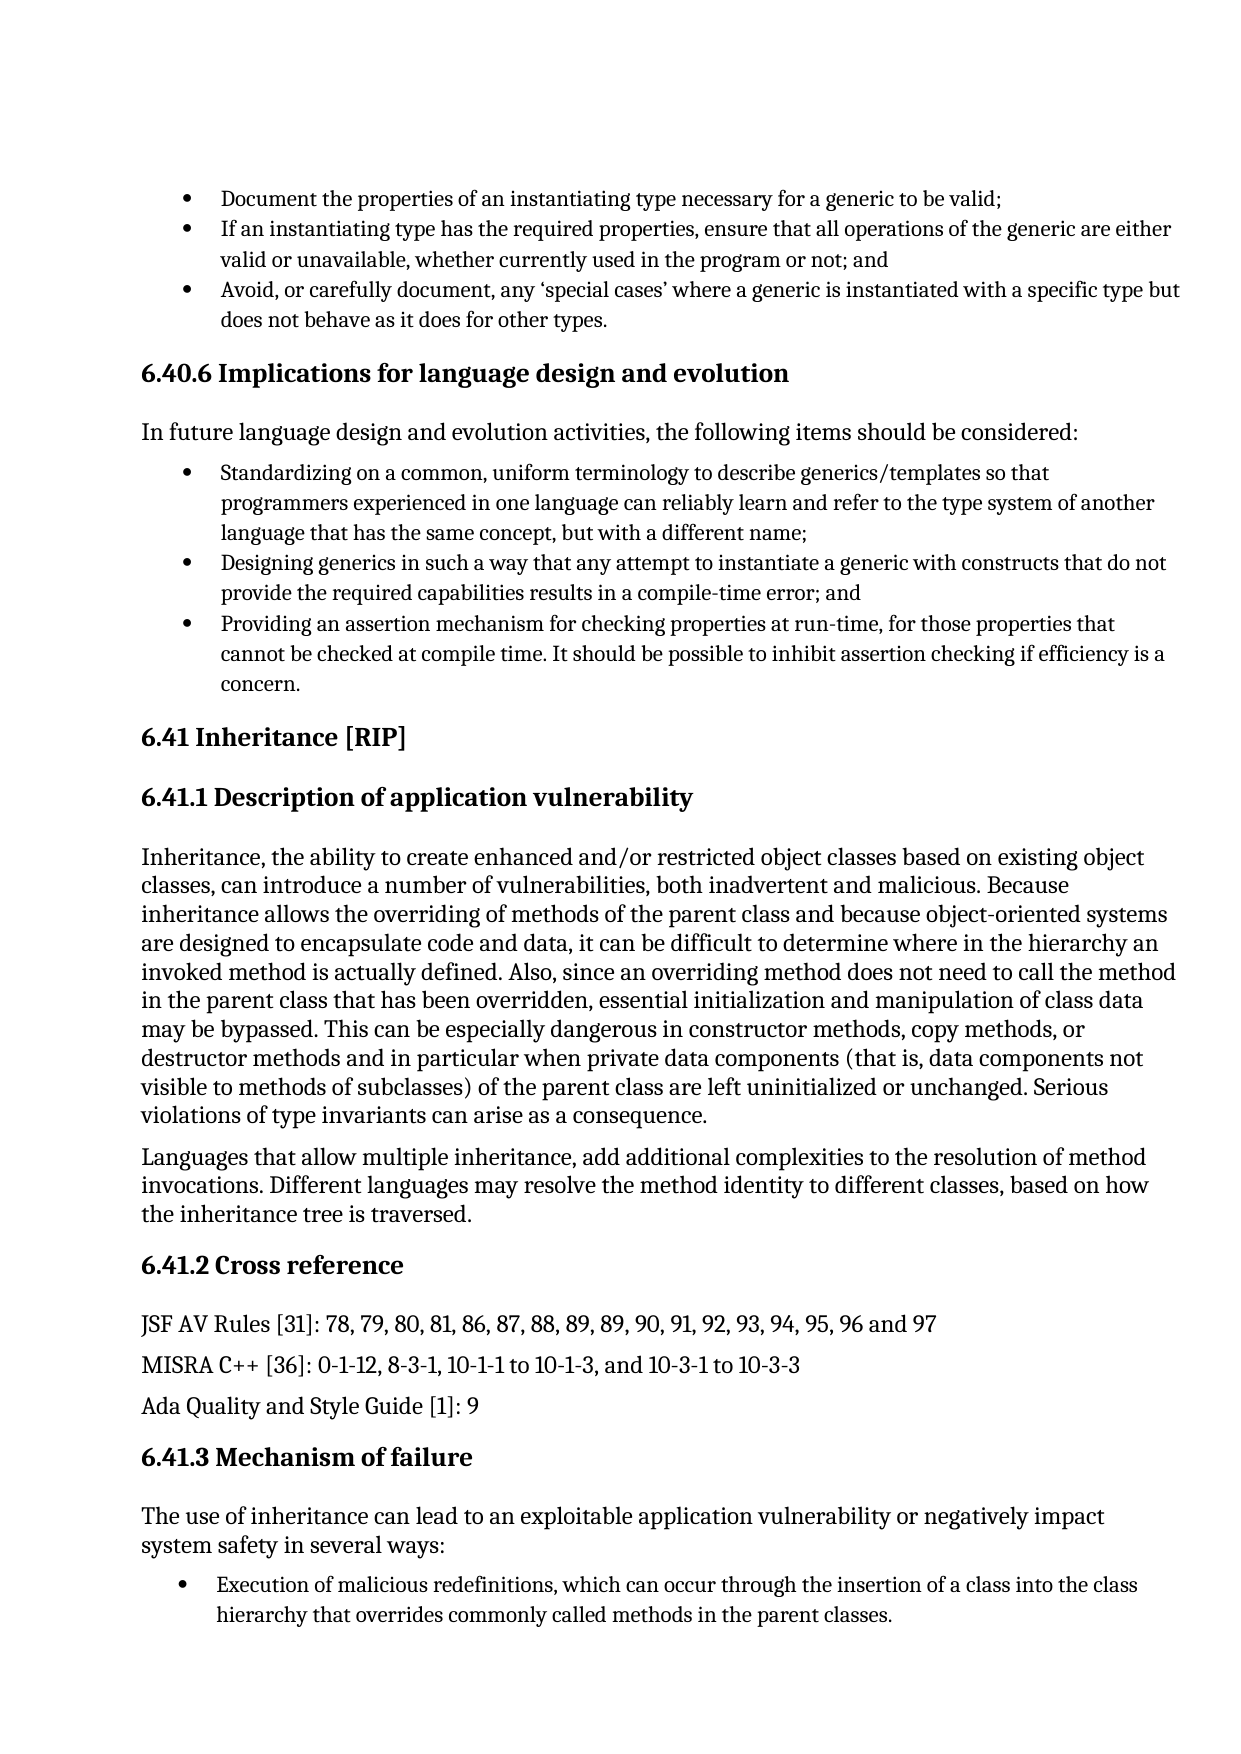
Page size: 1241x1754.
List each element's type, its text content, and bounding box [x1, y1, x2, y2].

text In future language design and evolution activities, the following items should be considered: [141, 418, 1182, 447]
text Languages that allow multiple inheritance, add additional complexities to the resolution of method invocations. Different languages may resolve the method identity to different classes, based on how the inheritance tree is traversed. [141, 1143, 1182, 1229]
text Ada Quality and Style Guide [1]: 9 [141, 1392, 1182, 1421]
subtitle 6.41.2 Cross reference [141, 1250, 1182, 1281]
list Designing generics in such a way that any attempt to instantiate a generic with constructs that do not provide the required capabilities results in a compile-time error; and [183, 550, 1182, 606]
list Execution of malicious redefinitions, which can occur through the insertion of a class into the class hierarchy that overrides commonly called methods in the parent classes. [178, 1572, 1182, 1628]
list If an instantiating type has the required properties, ensure that all operations of the generic are either valid or unavailable, whether currently used in the program or not; and [183, 216, 1182, 273]
list Standardizing on a common, uniform terminology to describe generics/templates so that programmers experienced in one language can reliably learn and refer to the type system of another language that has the same concept, but with a different name; [183, 459, 1182, 546]
text Inheritance, the ability to create enhanced and/or restricted object classes based on existing object classes, can introduce a number of vulnerabilities, both inadvertent and malicious. Because inheritance allows the overriding of methods of the parent class and because object-oriented systems are designed to encapsulate code and data, it can be difficult to determine where in the hierarchy an invoked method is actually defined. Also, since an overriding method does not need to call the method in the parent class that has been overridden, essential initialization and manipulation of class data may be bypassed. This can be especially dangerous in constructor methods, copy methods, or destructor methods and in particular when private data components (that is, data components not visible to methods of subclasses) of the parent class are left uninitialized or unchanged. Serious violations of type invariants can arise as a consequence. [141, 843, 1182, 1130]
list Document the properties of an instantiating type necessary for a generic to be valid; [183, 186, 1182, 212]
list Providing an assertion mechanism for checking properties at run-time, for those properties that cannot be checked at compile time. It should be possible to inhibit assertion checking if efficiency is a concern. [183, 610, 1182, 697]
text JSF AV Rules [31]: 78, 79, 80, 81, 86, 87, 88, 89, 89, 90, 91, 92, 93, 94, 95, 96 and 97 [141, 1310, 1182, 1338]
text The use of inheritance can lead to an exploitable application vulnerability or negatively impact system safety in several ways: [141, 1502, 1182, 1559]
text MISRA C++ [36]: 0-1-12, 8-3-1, 10-1-1 to 10-1-3, and 10-3-1 to 10-3-3 [141, 1351, 1182, 1380]
subtitle 6.40.6 Implications for language design and evolution [141, 358, 1182, 389]
subtitle 6.41.1 Description of application vulnerability [141, 782, 1182, 814]
subtitle 6.41 Inheritance [RIP] [141, 722, 1182, 753]
list Avoid, or carefully document, any ‘special cases’ where a generic is instantiated with a specific type but does not behave as it does for other types. [183, 277, 1182, 333]
subtitle 6.41.3 Mechanism of failure [141, 1442, 1182, 1473]
